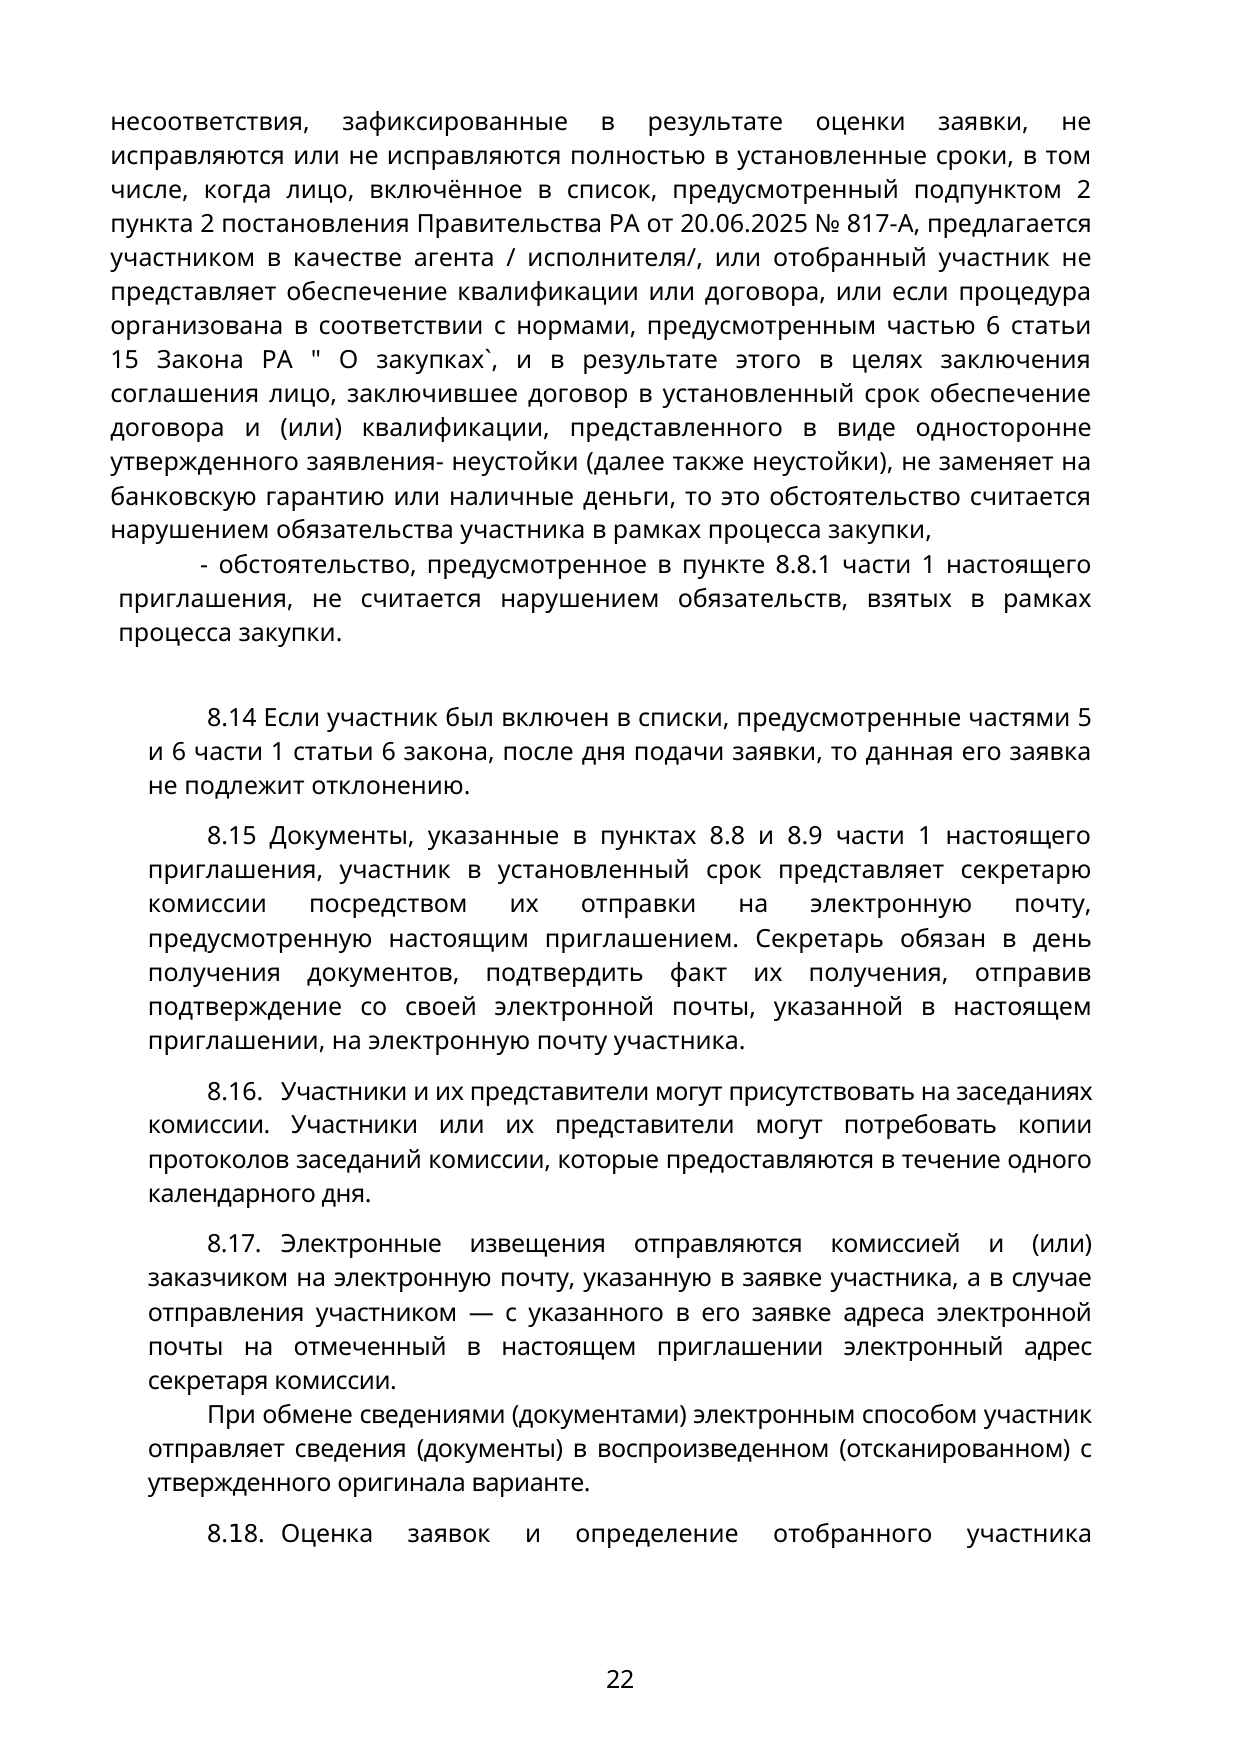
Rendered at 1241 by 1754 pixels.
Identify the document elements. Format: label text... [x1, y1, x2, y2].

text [148, 1515, 1092, 1549]
text 8.15 Документы, указанные в пунктах 8.8 и 8.9 части 1 настоящего приглашения, участник в установленный срок представляет секретарю комиссии посредством их отправки на электронную почту, предусмотренную настоящим приглашением. Секретарь обязан в день получения документов, подтвердить факт их получения, отправив подтверждение со своей электронной почты, указанной в настоящем приглашении, на электронную почту участника. [148, 818, 1092, 1056]
text - обстоятельство, предусмотренное в пункте 8.8.1 части 1 настоящего приглашения, не считается нарушением обязательств, взятых в рамках процесса закупки. [118, 546, 1092, 648]
text 8.16. Участники и их представители могут присутствовать на заседаниях комиссии. Участники или их представители могут потребовать копии протоколов заседаний комиссии, которые предоставляются в течение одного календарного дня. [148, 1073, 1092, 1209]
text 8.17. Электронные извещения отправляются комиссией и (или) заказчиком на электронную почту, указанную в заявке участника, а в случае отправления участником — с указанного в его заявке адреса электронной почты на отмеченный в настоящем приглашении электронный адрес секретаря комиссии. [148, 1226, 1092, 1396]
text При обмене сведениями (документами) электронным способом участник отправляет сведения (документы) в воспроизведенном (отсканированном) с утвержденного оригинала варианте. [148, 1396, 1092, 1498]
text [110, 103, 1092, 546]
text 8.14 Если участник был включен в списки, предусмотренные частями 5 и 6 части 1 статьи 6 закона, после дня подачи заявки, то данная его заявка не подлежит отклонению. [148, 699, 1092, 801]
